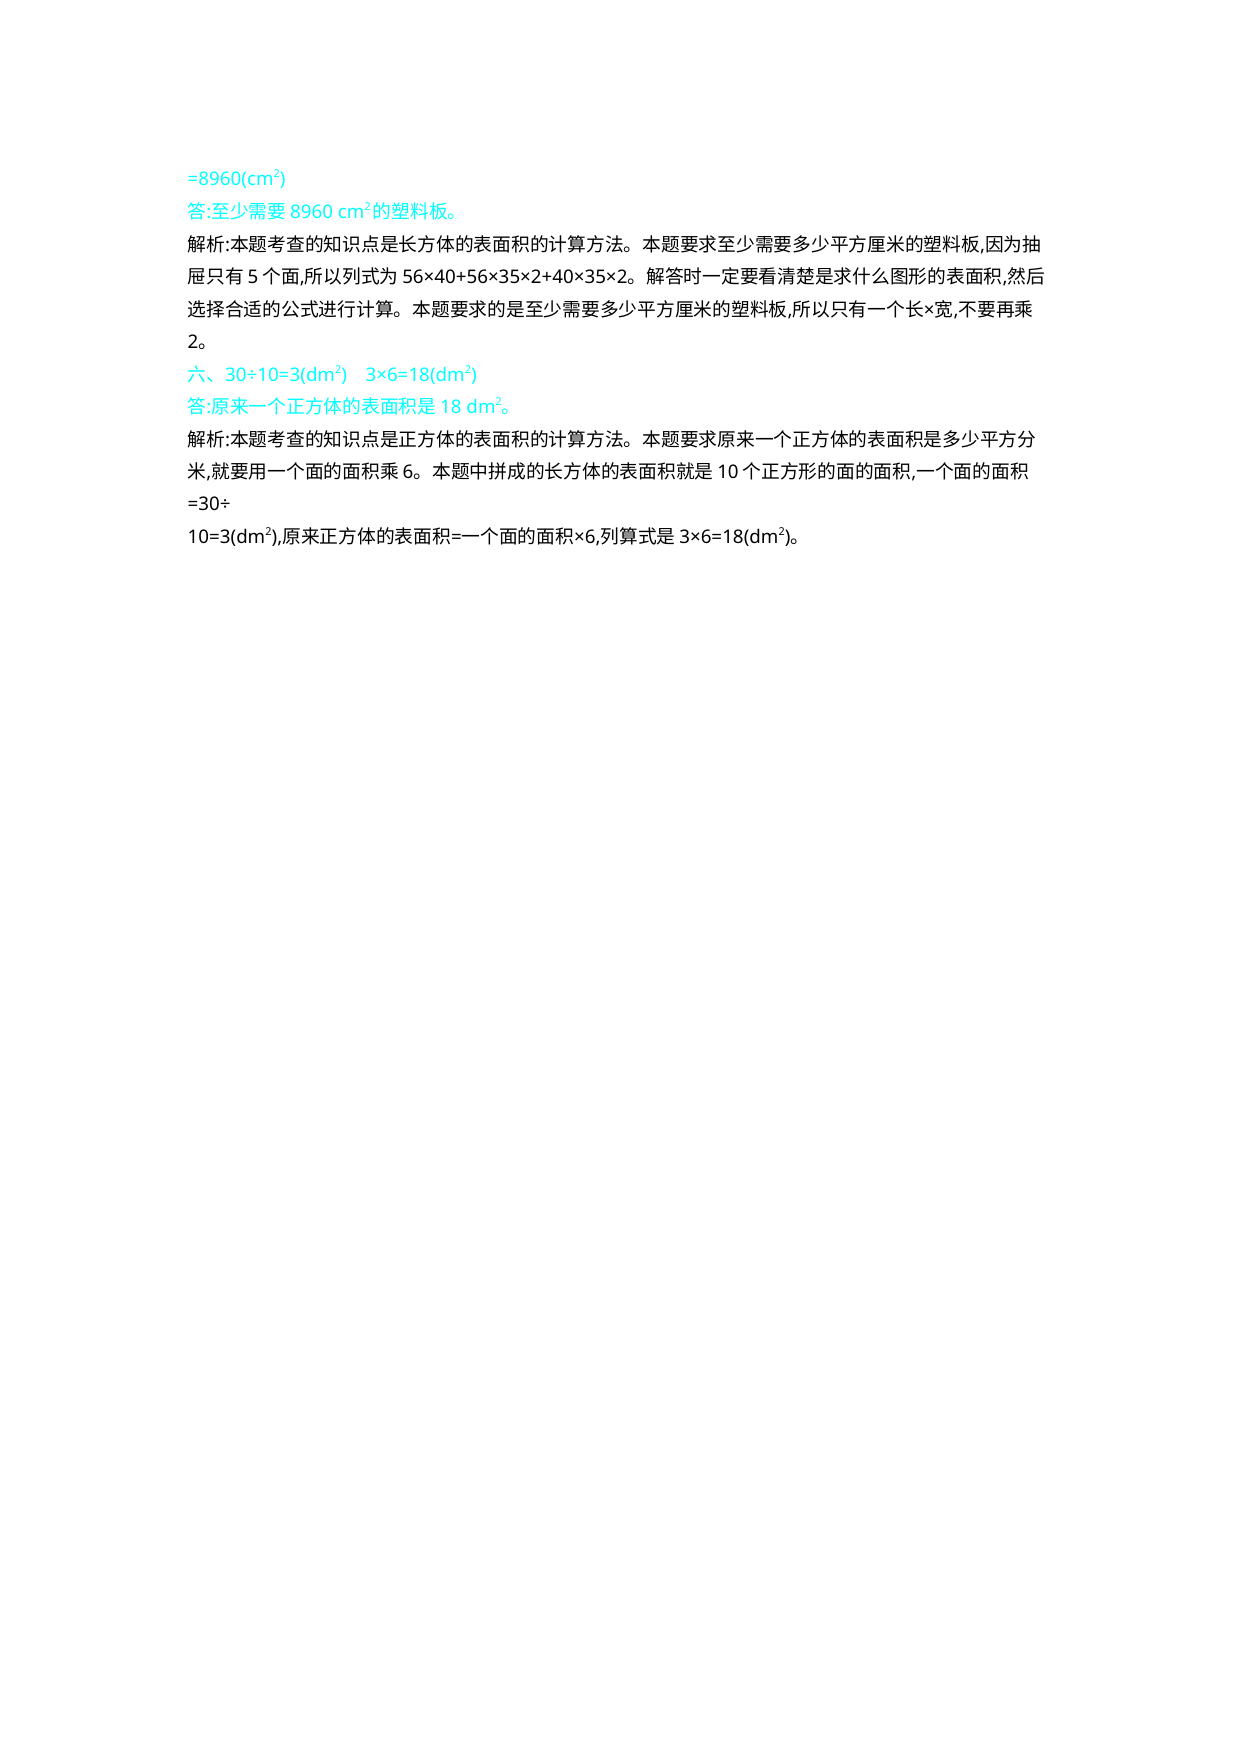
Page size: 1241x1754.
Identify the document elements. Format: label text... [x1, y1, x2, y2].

text =8960(cm2) [187, 162, 1053, 194]
text 六、30÷10=3(dm2) 3×6=18(dm2) [187, 357, 1053, 389]
text 10=3(dm2),原来正方体的表面积=一个面的面积×6,列算式是3×6=18(dm2)。 [187, 519, 1053, 552]
text 解析:本题考查的知识点是正方体的表面积的计算方法。本题要求原来一个正方体的表面积是多少平方分米,就要用一个面的面积乘6。本题中拼成的长方体的表面积就是10个正方形的面的面积,一个面的面积=30÷ [187, 422, 1053, 519]
text 解析:本题考查的知识点是长方体的表面积的计算方法。本题要求至少需要多少平方厘米的塑料板,因为抽屉只有5个面,所以列式为56×40+56×35×2+40×35×2。解答时一定要看清楚是求什么图形的表面积,然后选择合适的公式进行计算。本题要求的是至少需要多少平方厘米的塑料板,所以只有一个长×宽,不要再乘2。 [187, 227, 1053, 357]
text 答:原来一个正方体的表面积是18 dm2。 [187, 389, 1053, 422]
text 答:至少需要8960 cm2的塑料板。 [187, 194, 1053, 227]
